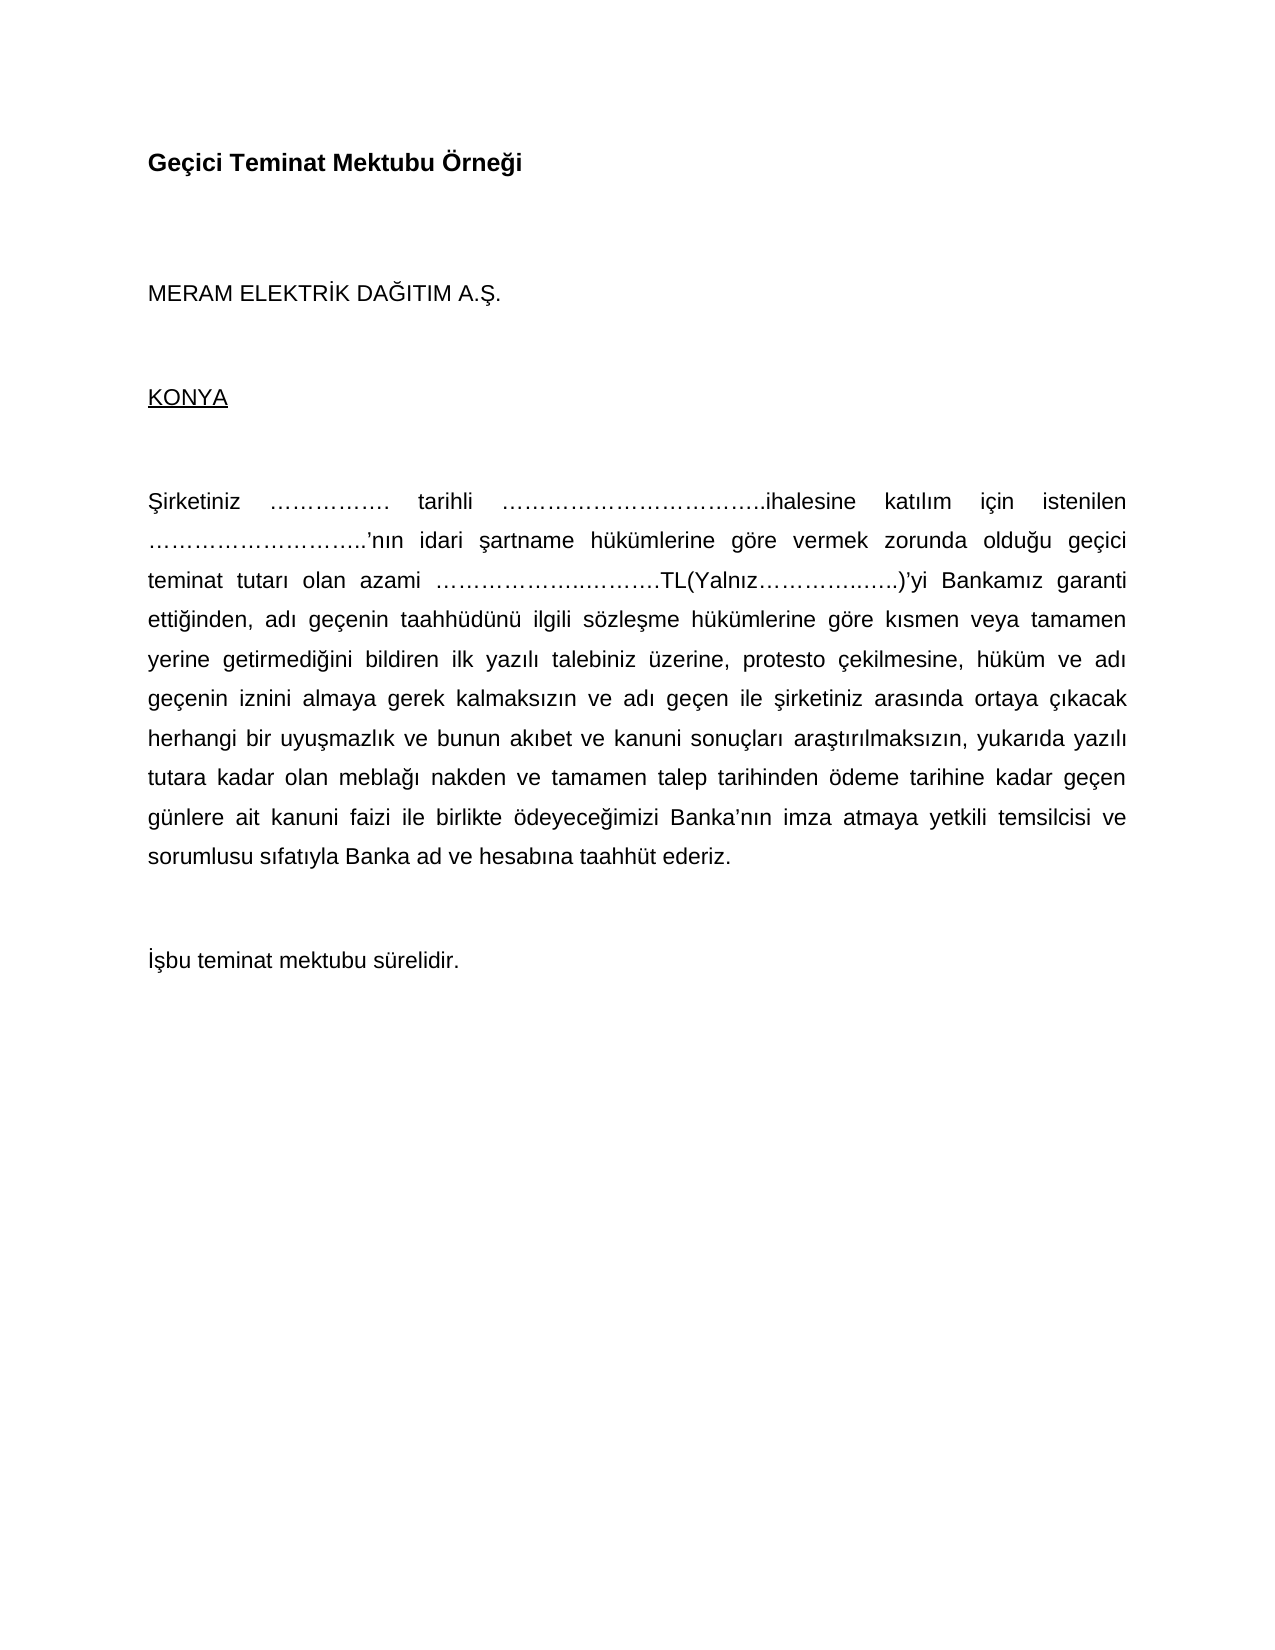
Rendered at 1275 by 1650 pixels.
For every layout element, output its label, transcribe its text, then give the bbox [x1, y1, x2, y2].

text KONYA [148, 384, 1127, 410]
subtitle Geçici Teminat Mektubu Örneği [148, 148, 1127, 176]
text Şirketiniz ……………. tarihli ……………………………..ihalesine katılım için istenilen ………………………..’nın idari şartname hükümlerine göre vermek zorunda olduğu geçici teminat tutarı olan azami ………………..……….TL(Yalnız…………..…..)’yi Bankamız garanti ettiğinden, adı geçenin taahhüdünü ilgili sözleşme hükümlerine göre kısmen veya tamamen yerine getirmediğini bildiren ilk yazılı talebiniz üzerine, protesto çekilmesine, hüküm ve adı geçenin iznini almaya gerek kalmaksızın ve adı geçen ile şirketiniz arasında ortaya çıkacak herhangi bir uyuşmazlık ve bunun akıbet ve kanuni sonuçları araştırılmaksızın, yukarıda yazılı tutara kadar olan meblağı nakden ve tamamen talep tarihinden ödeme tarihine kadar geçen günlere ait kanuni faizi ile birlikte ödeyeceğimizi Banka’nın imza atmaya yetkili temsilcisi ve sorumlusu sıfatıyla Banka ad ve hesabına taahhüt ederiz. [148, 488, 1127, 869]
text MERAM ELEKTRİK DAĞITIM A.Ş. [148, 280, 1127, 306]
text İşbu teminat mektubu sürelidir. [148, 947, 1127, 973]
